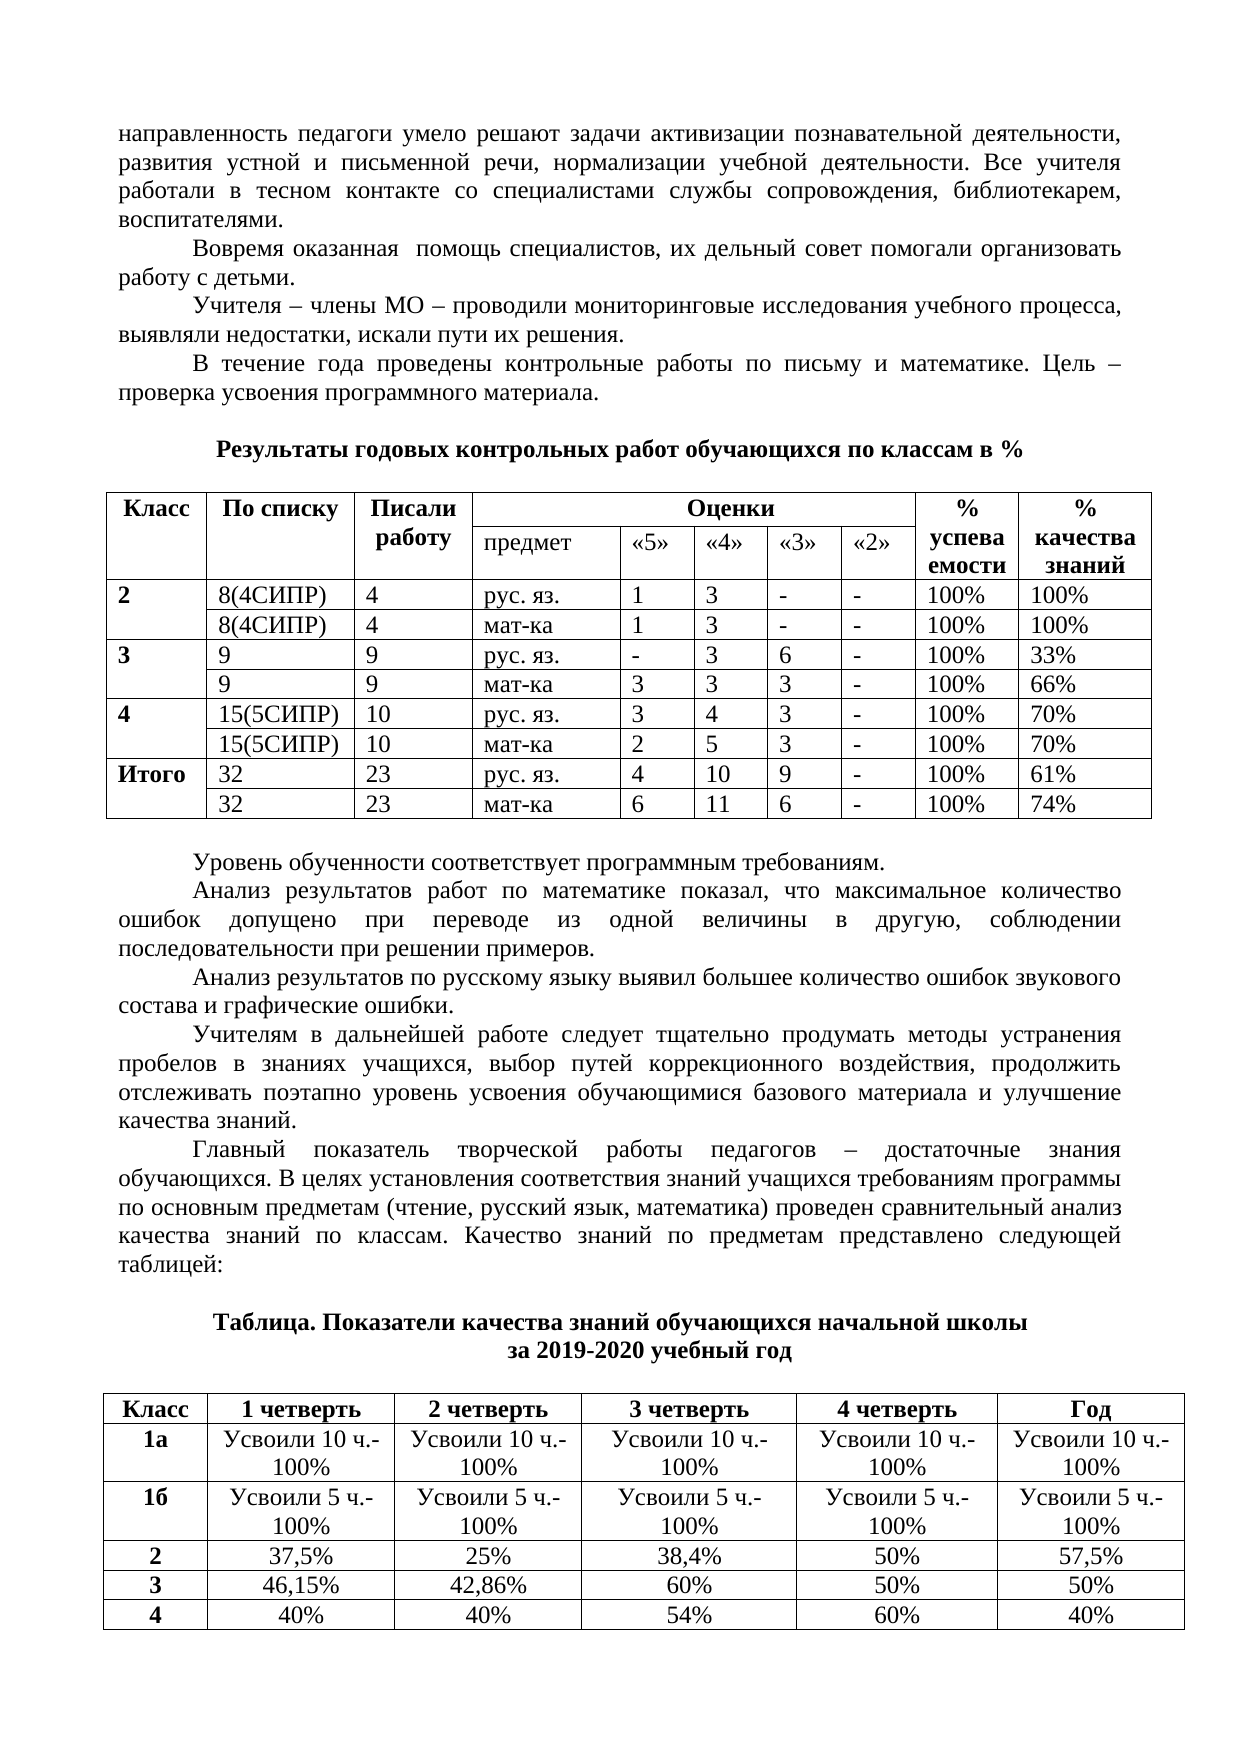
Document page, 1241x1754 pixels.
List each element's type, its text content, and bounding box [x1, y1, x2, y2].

table_cell Усвоили 10 ч.-100% [797, 1424, 997, 1481]
table_cell 9 [207, 670, 354, 698]
table_cell рус. яз. [473, 699, 620, 728]
table_cell 74% [1019, 789, 1151, 817]
table_cell «3» [768, 527, 841, 579]
table_cell 9 [355, 640, 472, 668]
table_cell 1а [104, 1424, 207, 1481]
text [118, 118, 1122, 233]
table_cell 6 [768, 789, 841, 817]
table_header Год [998, 1394, 1184, 1423]
table_cell 38,4% [582, 1541, 796, 1569]
table_cell 40% [395, 1600, 581, 1629]
table_cell 46,15% [208, 1571, 394, 1599]
table_cell Усвоили 5 ч.-100% [797, 1482, 997, 1540]
table_cell 3 [695, 640, 767, 668]
table_cell Усвоили 10 ч.-100% [208, 1424, 394, 1481]
table_cell 100% [916, 789, 1018, 817]
table_cell «5» [621, 527, 694, 579]
table_cell мат-ка [473, 610, 620, 639]
table_cell 6 [768, 640, 841, 668]
table_cell - [842, 610, 915, 639]
table_cell 10 [355, 729, 472, 758]
table_cell 33% [1019, 640, 1151, 668]
table_cell 11 [695, 789, 767, 817]
table_cell - [842, 640, 915, 668]
text за 2019-2020 учебный год [118, 1335, 1122, 1364]
table_header Оценки [473, 493, 915, 526]
table_cell 100% [916, 580, 1018, 609]
table_cell Усвоили 5 ч.-100% [208, 1482, 394, 1540]
table_cell 100% [916, 759, 1018, 788]
table_cell рус. яз. [473, 580, 620, 609]
table_cell 100% [916, 729, 1018, 758]
table_cell 4 [355, 580, 472, 609]
table_cell 4 [107, 699, 206, 758]
table_header % качества знаний [1019, 493, 1151, 579]
table_cell 50% [797, 1571, 997, 1599]
table_header Писали работу [355, 493, 472, 579]
table_cell 61% [1019, 759, 1151, 788]
table_cell 4 [621, 759, 694, 788]
table_cell 9 [207, 640, 354, 668]
table_cell 32 [207, 759, 354, 788]
text Результаты годовых контрольных работ обучающихся по классам в % [118, 434, 1122, 463]
table_cell 25% [395, 1541, 581, 1569]
table_cell - [842, 789, 915, 817]
table_cell Усвоили 10 ч.-100% [395, 1424, 581, 1481]
table_cell - [768, 580, 841, 609]
table_cell 50% [998, 1571, 1184, 1599]
text Главный показатель творческой работы педагогов – достаточные знания обучающихся. В целях установления соответствия знаний учащихся требованиям программы по основным предметам (чтение, русский язык, математика) проведен сравнительный анализ качества знаний по классам. Качество знаний по предметам представлено следующей таблицей: [118, 1134, 1122, 1278]
table_cell 57,5% [998, 1541, 1184, 1569]
text В течение года проведены контрольные работы по письму и математике. Цель – проверка усвоения программного материала. [118, 348, 1122, 406]
table_cell - [842, 580, 915, 609]
table_cell 1 [621, 610, 694, 639]
table_header 2 четверть [395, 1394, 581, 1423]
table_header По списку [207, 493, 354, 579]
table_cell предмет [473, 527, 620, 579]
table_cell 3 [107, 640, 206, 698]
table_cell 3 [695, 670, 767, 698]
table_cell 40% [208, 1600, 394, 1629]
table_header Класс [104, 1394, 207, 1423]
text Учителям в дальнейшей работе следует тщательно продумать методы устранения пробелов в знаниях учащихся, выбор путей коррекционного воздействия, продолжить отслеживать поэтапно уровень усвоения обучающимися базового материала и улучшение качества знаний. [118, 1019, 1122, 1134]
table_cell 100% [916, 640, 1018, 668]
table_cell 54% [582, 1600, 796, 1629]
table_header 4 четверть [797, 1394, 997, 1423]
text Учителя – члены МО – проводили мониторинговые исследования учебного процесса, выявляли недостатки, искали пути их решения. [118, 291, 1122, 348]
table_cell - [621, 640, 694, 668]
table_cell Усвоили 5 ч.-100% [395, 1482, 581, 1540]
table_cell 23 [355, 789, 472, 817]
table_cell 15(5СИПР) [207, 729, 354, 758]
table_cell 70% [1019, 729, 1151, 758]
table_cell - [768, 610, 841, 639]
table_cell 4 [104, 1600, 207, 1629]
text Уровень обученности соответствует программным требованиям. [118, 847, 1122, 875]
table_cell 40% [998, 1600, 1184, 1629]
table_cell 66% [1019, 670, 1151, 698]
table_cell 3 [104, 1571, 207, 1599]
table_cell 10 [355, 699, 472, 728]
table_cell 6 [621, 789, 694, 817]
table_cell - [842, 759, 915, 788]
table_cell «2» [842, 527, 915, 579]
table_cell мат-ка [473, 670, 620, 698]
text Анализ результатов работ по математике показал, что максимальное количество ошибок допущено при переводе из одной величины в другую, соблюдении последовательности при решении примеров. [118, 875, 1122, 962]
table_cell 3 [695, 580, 767, 609]
table_header 3 четверть [582, 1394, 796, 1423]
table_cell «4» [695, 527, 767, 579]
table_cell Усвоили 10 ч.-100% [582, 1424, 796, 1481]
table_cell 50% [797, 1541, 997, 1569]
table_cell Усвоили 10 ч.-100% [998, 1424, 1184, 1481]
table_cell 100% [916, 670, 1018, 698]
text Анализ результатов по русскому языку выявил большее количество ошибок звукового состава и графические ошибки. [118, 962, 1122, 1019]
table_cell мат-ка [473, 789, 620, 817]
table_cell - [842, 670, 915, 698]
table_cell 37,5% [208, 1541, 394, 1569]
table_cell 100% [1019, 580, 1151, 609]
table_cell 9 [768, 759, 841, 788]
table_cell 3 [695, 610, 767, 639]
table_cell 2 [621, 729, 694, 758]
table_header 1 четверть [208, 1394, 394, 1423]
table_header Класс [107, 493, 206, 579]
table_cell 2 [104, 1541, 207, 1569]
table_cell Усвоили 5 ч.-100% [582, 1482, 796, 1540]
table_cell 23 [355, 759, 472, 788]
table_cell 1 [621, 580, 694, 609]
table_cell 10 [695, 759, 767, 788]
table_cell 100% [1019, 610, 1151, 639]
table_cell рус. яз. [473, 640, 620, 668]
table_cell 70% [1019, 699, 1151, 728]
table_cell 8(4СИПР) [207, 580, 354, 609]
table_cell 3 [768, 699, 841, 728]
table_cell 4 [695, 699, 767, 728]
table_cell 42,86% [395, 1571, 581, 1599]
table_cell мат-ка [473, 729, 620, 758]
table_cell 60% [797, 1600, 997, 1629]
table_header % успеваемости [916, 493, 1018, 579]
table_cell 100% [916, 610, 1018, 639]
table_cell 100% [916, 699, 1018, 728]
table_cell 4 [355, 610, 472, 639]
text Таблица. Показатели качества знаний обучающихся начальной школы [118, 1307, 1122, 1335]
table_cell 5 [695, 729, 767, 758]
table_cell 60% [582, 1571, 796, 1599]
table_cell 3 [768, 670, 841, 698]
table_cell Итого [107, 759, 206, 817]
table_cell 8(4СИПР) [207, 610, 354, 639]
table_cell Усвоили 5 ч.-100% [998, 1482, 1184, 1540]
table_cell 15(5СИПР) [207, 699, 354, 728]
table_cell 32 [207, 789, 354, 817]
text Вовремя оказанная помощь специалистов, их дельный совет помогали организовать работу с детьми. [118, 233, 1122, 291]
table_cell рус. яз. [473, 759, 620, 788]
table_cell 2 [107, 580, 206, 639]
table_cell 3 [621, 699, 694, 728]
table_cell - [842, 729, 915, 758]
table_cell 3 [768, 729, 841, 758]
table_cell 1б [104, 1482, 207, 1540]
table_cell 9 [355, 670, 472, 698]
table_cell 3 [621, 670, 694, 698]
table_cell - [842, 699, 915, 728]
